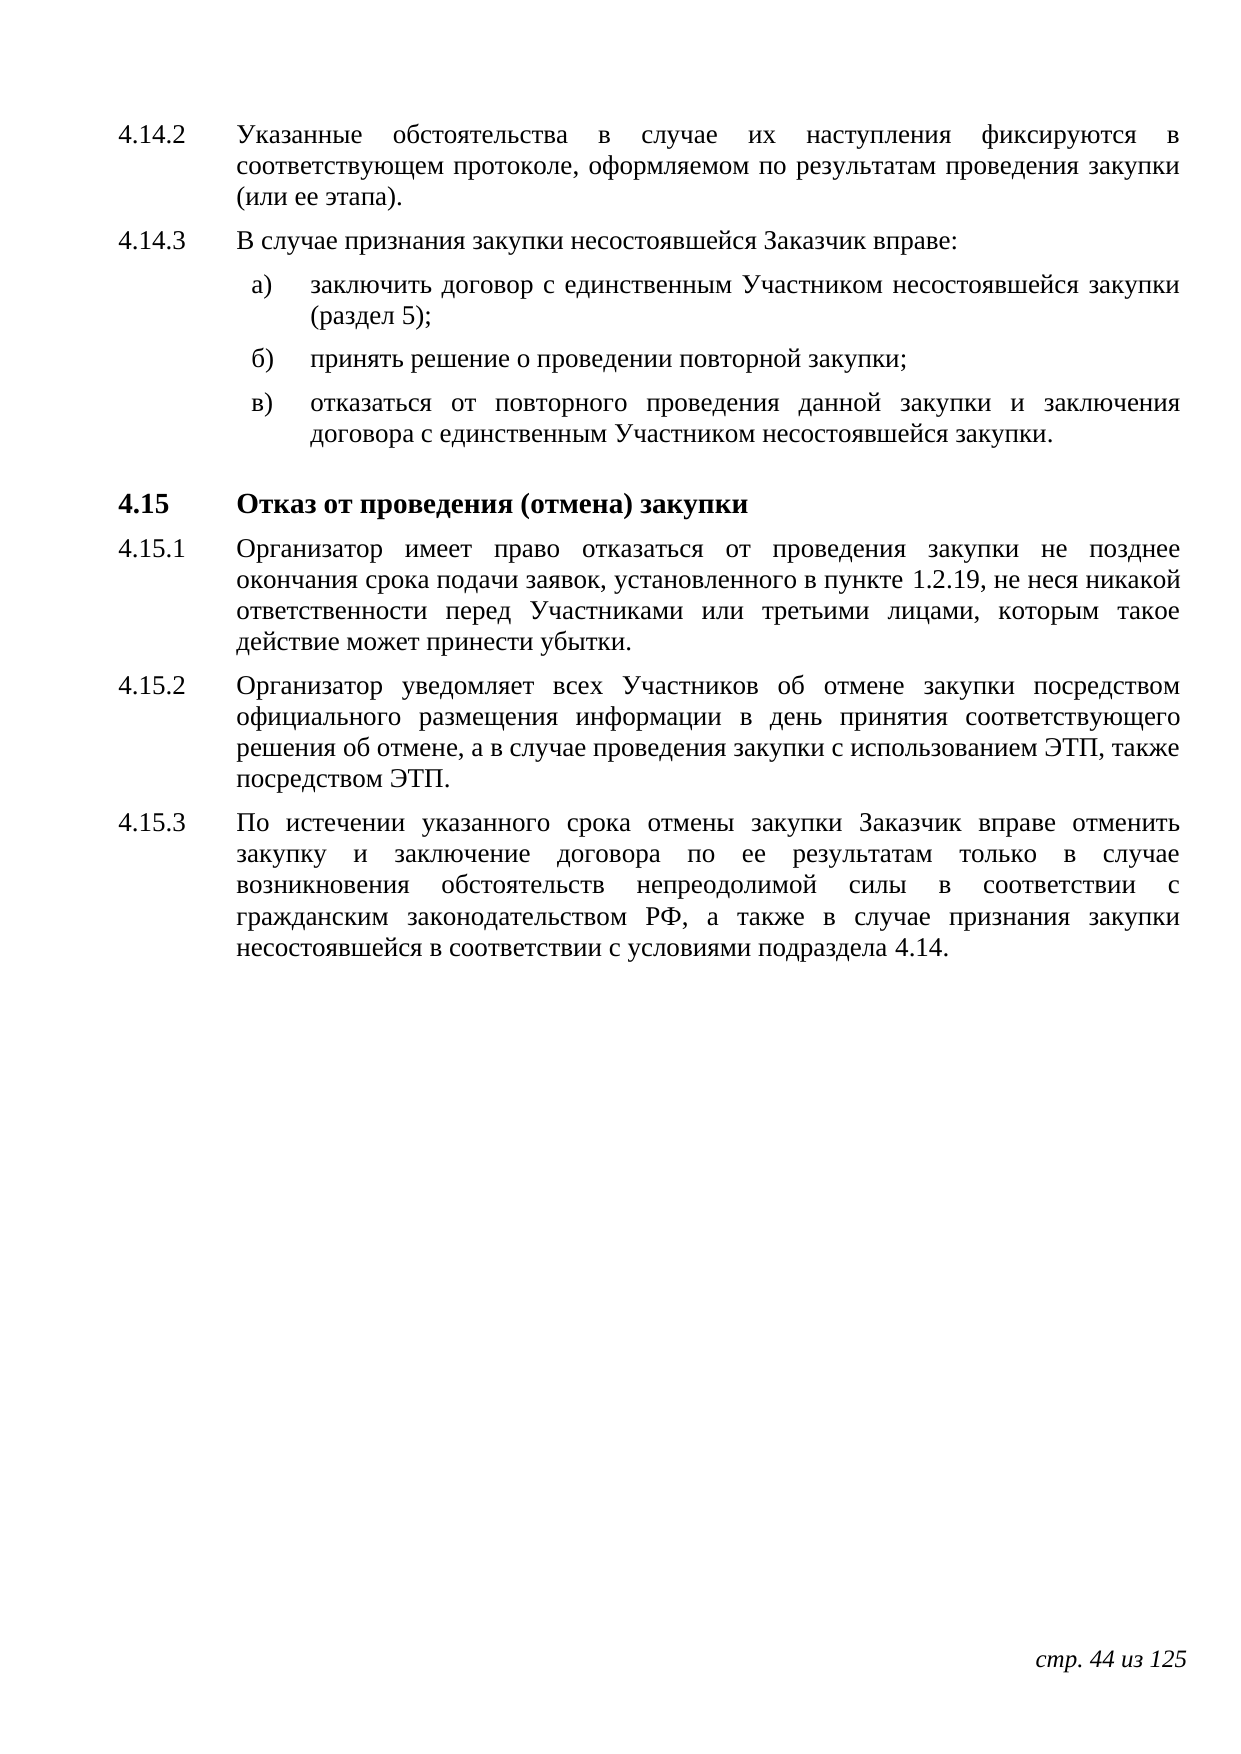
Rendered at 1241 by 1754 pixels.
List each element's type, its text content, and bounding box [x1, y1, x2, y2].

text заключить договор с единственным Участником несостоявшейся закупки (раздел 5); [251, 268, 1181, 330]
subtitle Отказ от проведения (отмена) закупки [118, 486, 1181, 519]
text отказаться от повторного проведения данной закупки и заключения договора с единственным Участником несостоявшейся закупки. [251, 386, 1181, 448]
text Организатор имеет право отказаться от проведения закупки не позднее окончания срока подачи заявок, установленного в пункте 1.2.19, не неся никакой ответственности перед Участниками или третьими лицами, которым такое действие может принести убытки. [118, 532, 1181, 657]
text В случае признания закупки несостоявшейся Заказчик вправе: [118, 224, 1181, 255]
text По истечении указанного срока отмены закупки Заказчик вправе отменить закупку и заключение договора по ее результатам только в случае возникновения обстоятельств непреодолимой силы в соответствии с гражданским законодательством РФ, а также в случае признания закупки несостоявшейся в соответствии с условиями подраздела 4.14. [118, 806, 1181, 962]
text Указанные обстоятельства в случае их наступления фиксируются в соответствующем протоколе, оформляемом по результатам проведения закупки (или ее этапа). [118, 118, 1181, 212]
text Организатор уведомляет всех Участников об отмене закупки посредством официального размещения информации в день принятия соответствующего решения об отмене, а в случае проведения закупки с использованием ЭТП, также посредством ЭТП. [118, 669, 1181, 794]
text принять решение о проведении повторной закупки; [251, 342, 1181, 374]
